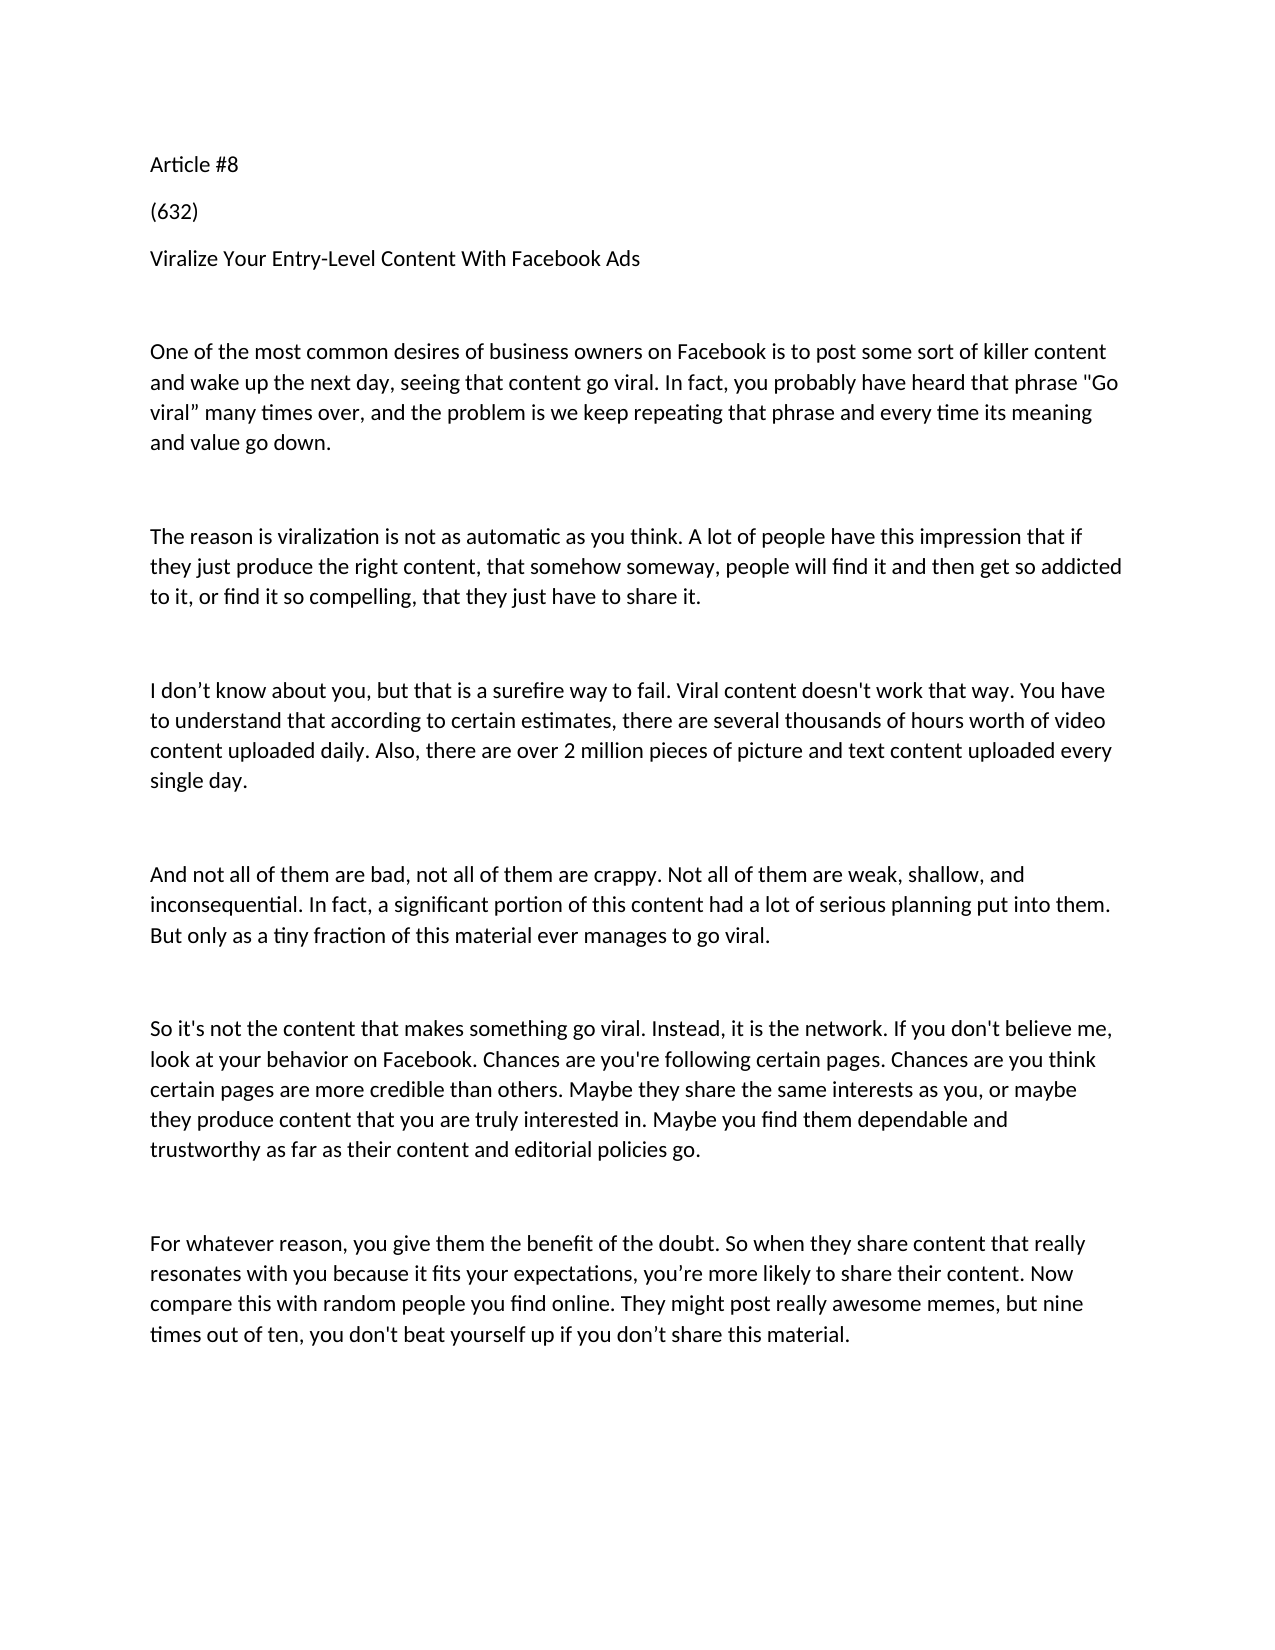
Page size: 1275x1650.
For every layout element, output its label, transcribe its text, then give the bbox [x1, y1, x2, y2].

text Viralize Your Entry-Level Content With Facebook Ads [150, 244, 1125, 272]
text For whatever reason, you give them the benefit of the doubt. So when they share content that really resonates with you because it fits your expectations, you’re more likely to share their content. Now compare this with random people you find online. They might post really awesome memes, but nine times out of ten, you don't beat yourself up if you don’t share this material. [150, 1229, 1125, 1348]
text (632) [150, 197, 1125, 225]
text Article #8 [150, 150, 1125, 178]
text One of the most common desires of business owners on Facebook is to post some sort of killer content and wake up the next day, seeing that content go viral. In fact, you probably have heard that phrase "Go viral” many times over, and the problem is we keep repeating that phrase and every time its meaning and value go down. [150, 337, 1125, 456]
text And not all of them are bad, not all of them are crappy. Not all of them are weak, shallow, and inconsequential. In fact, a significant portion of this content had a lot of serious planning put into them. But only as a tiny fraction of this material ever manages to go viral. [150, 860, 1125, 949]
text I don’t know about you, but that is a surefire way to fail. Viral content doesn't work that way. You have to understand that according to certain estimates, there are several thousands of hours worth of video content uploaded daily. Also, there are over 2 million pieces of picture and text content uploaded every single day. [150, 676, 1125, 795]
text The reason is viralization is not as automatic as you think. A lot of people have this impression that if they just produce the right content, that somehow someway, people will find it and then get so addicted to it, or find it so compelling, that they just have to share it. [150, 522, 1125, 610]
text So it's not the content that makes something go viral. Instead, it is the network. If you don't believe me, look at your behavior on Facebook. Chances are you're following certain pages. Chances are you think certain pages are more credible than others. Maybe they share the same interests as you, or maybe they produce content that you are truly interested in. Maybe you find them dependable and trustworthy as far as their content and editorial policies go. [150, 1014, 1125, 1163]
